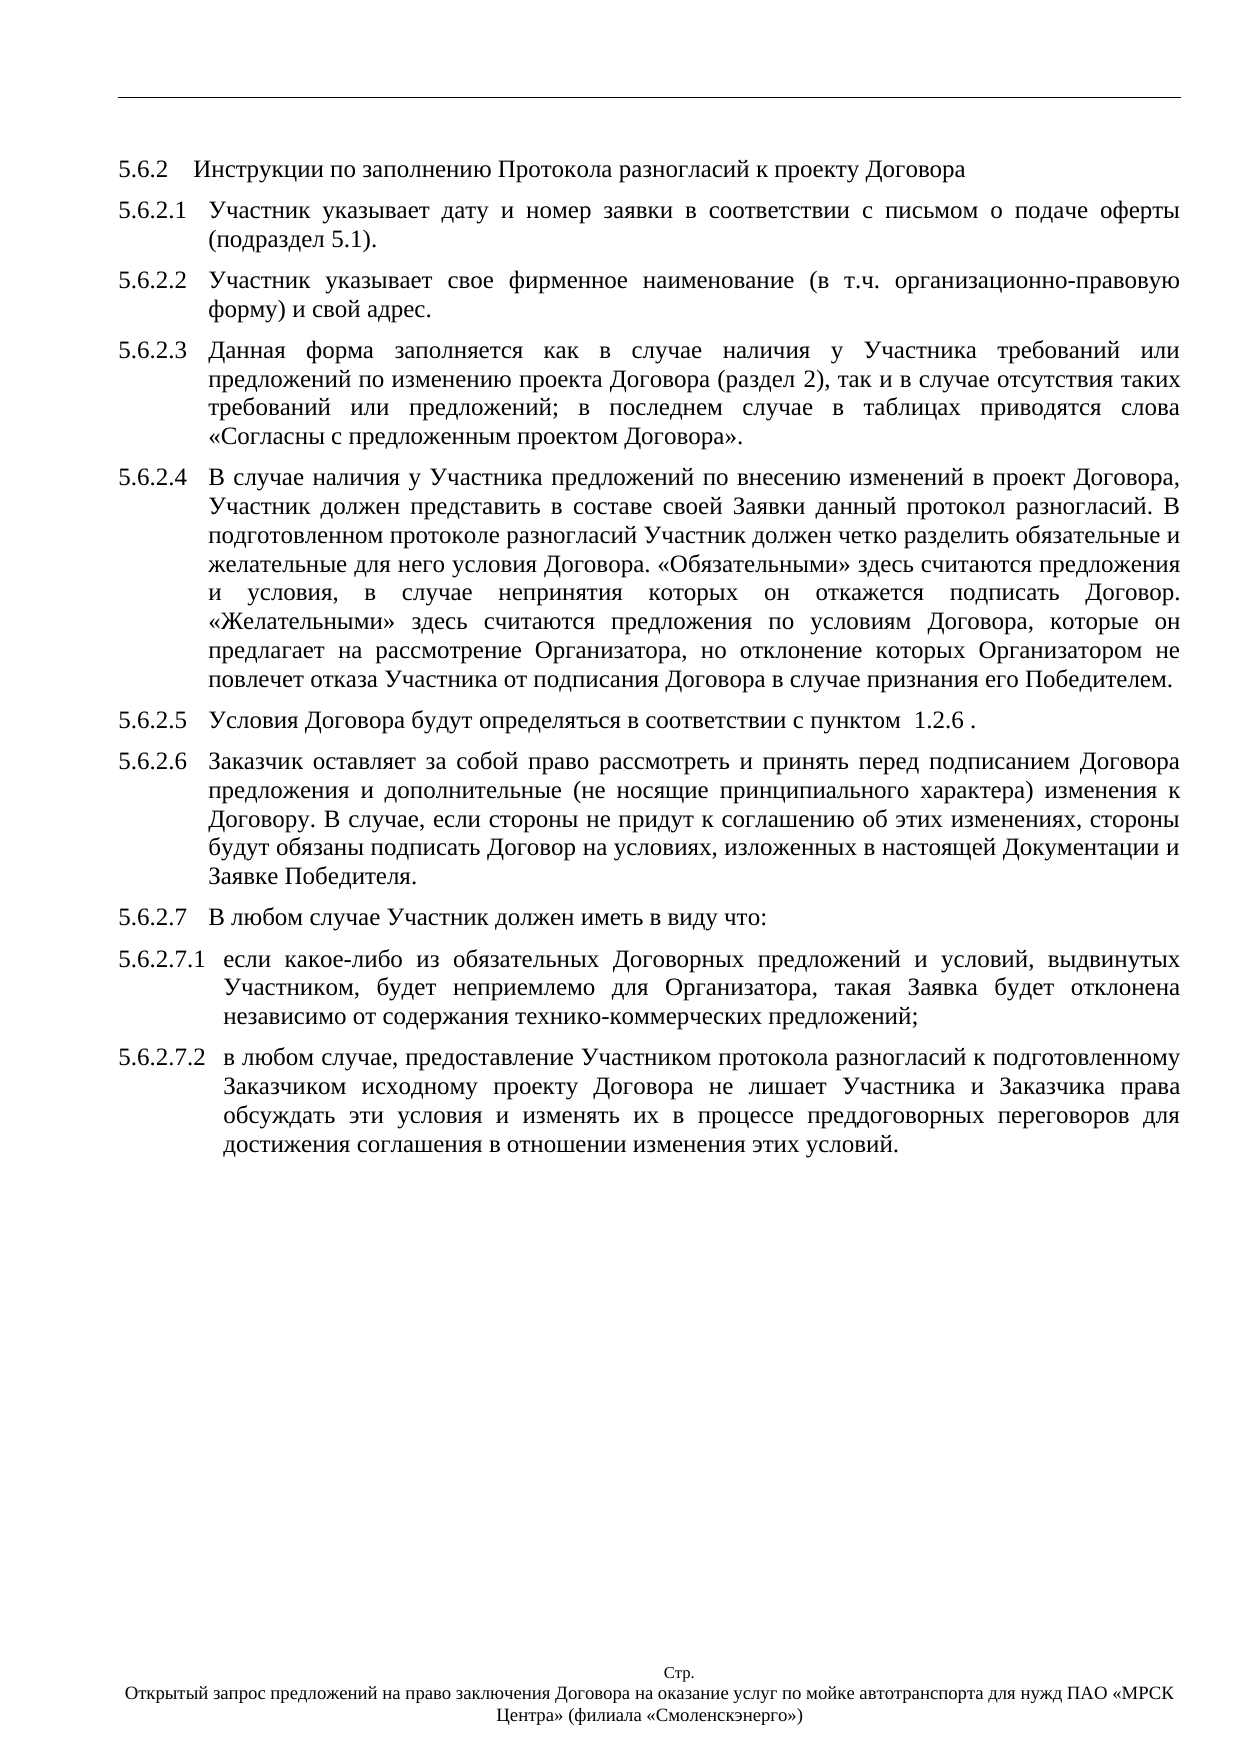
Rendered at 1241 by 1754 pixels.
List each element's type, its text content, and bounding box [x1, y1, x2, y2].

list Участник указывает свое фирменное наименование (в т.ч. организационно-правовую форму) и свой адрес. [118, 265, 1181, 322]
subtitle Инструкции по заполнению Протокола разногласий к проекту Договора [118, 154, 1181, 182]
list В случае наличия у Участника предложений по внесению изменений в проект Договора, Участник должен представить в составе своей Заявки данный протокол разногласий. В подготовленном протоколе разногласий Участник должен четко разделить обязательные и желательные для него условия Договора. «Обязательными» здесь считаются предложения и условия, в случае непринятия которых он откажется подписать Договор. «Желательными» здесь считаются предложения по условиям Договора, которые он предлагает на рассмотрение Организатора, но отклонение которых Организатором не повлечет отказа Участника от подписания Договора в случае признания его Победителем. [118, 462, 1181, 692]
list Заказчик оставляет за собой право рассмотреть и принять перед подписанием Договора предложения и дополнительные (не носящие принципиального характера) изменения к Договору. В случае, если стороны не придут к соглашению об этих изменениях, стороны будут обязаны подписать Договор на условиях, изложенных в настоящей Документации и Заявке Победителя. [118, 746, 1181, 890]
list Данная форма заполняется как в случае наличия у Участника требований или предложений по изменению проекта Договора (раздел 2), так и в случае отсутствия таких требований или предложений; в последнем случае в таблицах приводятся слова «Согласны с предложенным проектом Договора». [118, 335, 1181, 450]
list в любом случае, предоставление Участником протокола разногласий к подготовленному Заказчиком исходному проекту Договора не лишает Участника и Заказчика права обсуждать эти условия и изменять их в процессе преддоговорных переговоров для достижения соглашения в отношении изменения этих условий. [118, 1042, 1181, 1157]
list если какое-либо из обязательных Договорных предложений и условий, выдвинутых Участником, будет неприемлемо для Организатора, такая Заявка будет отклонена независимо от содержания технико-коммерческих предложений; [118, 944, 1181, 1030]
list Условия Договора будут определяться в соответствии с пунктом 1.2.6 . [118, 705, 1181, 734]
list Участник указывает дату и номер заявки в соответствии с письмом о подаче оферты (подраздел 5.1). [118, 195, 1181, 252]
list В любом случае Участник должен иметь в виду что: [118, 902, 1181, 931]
